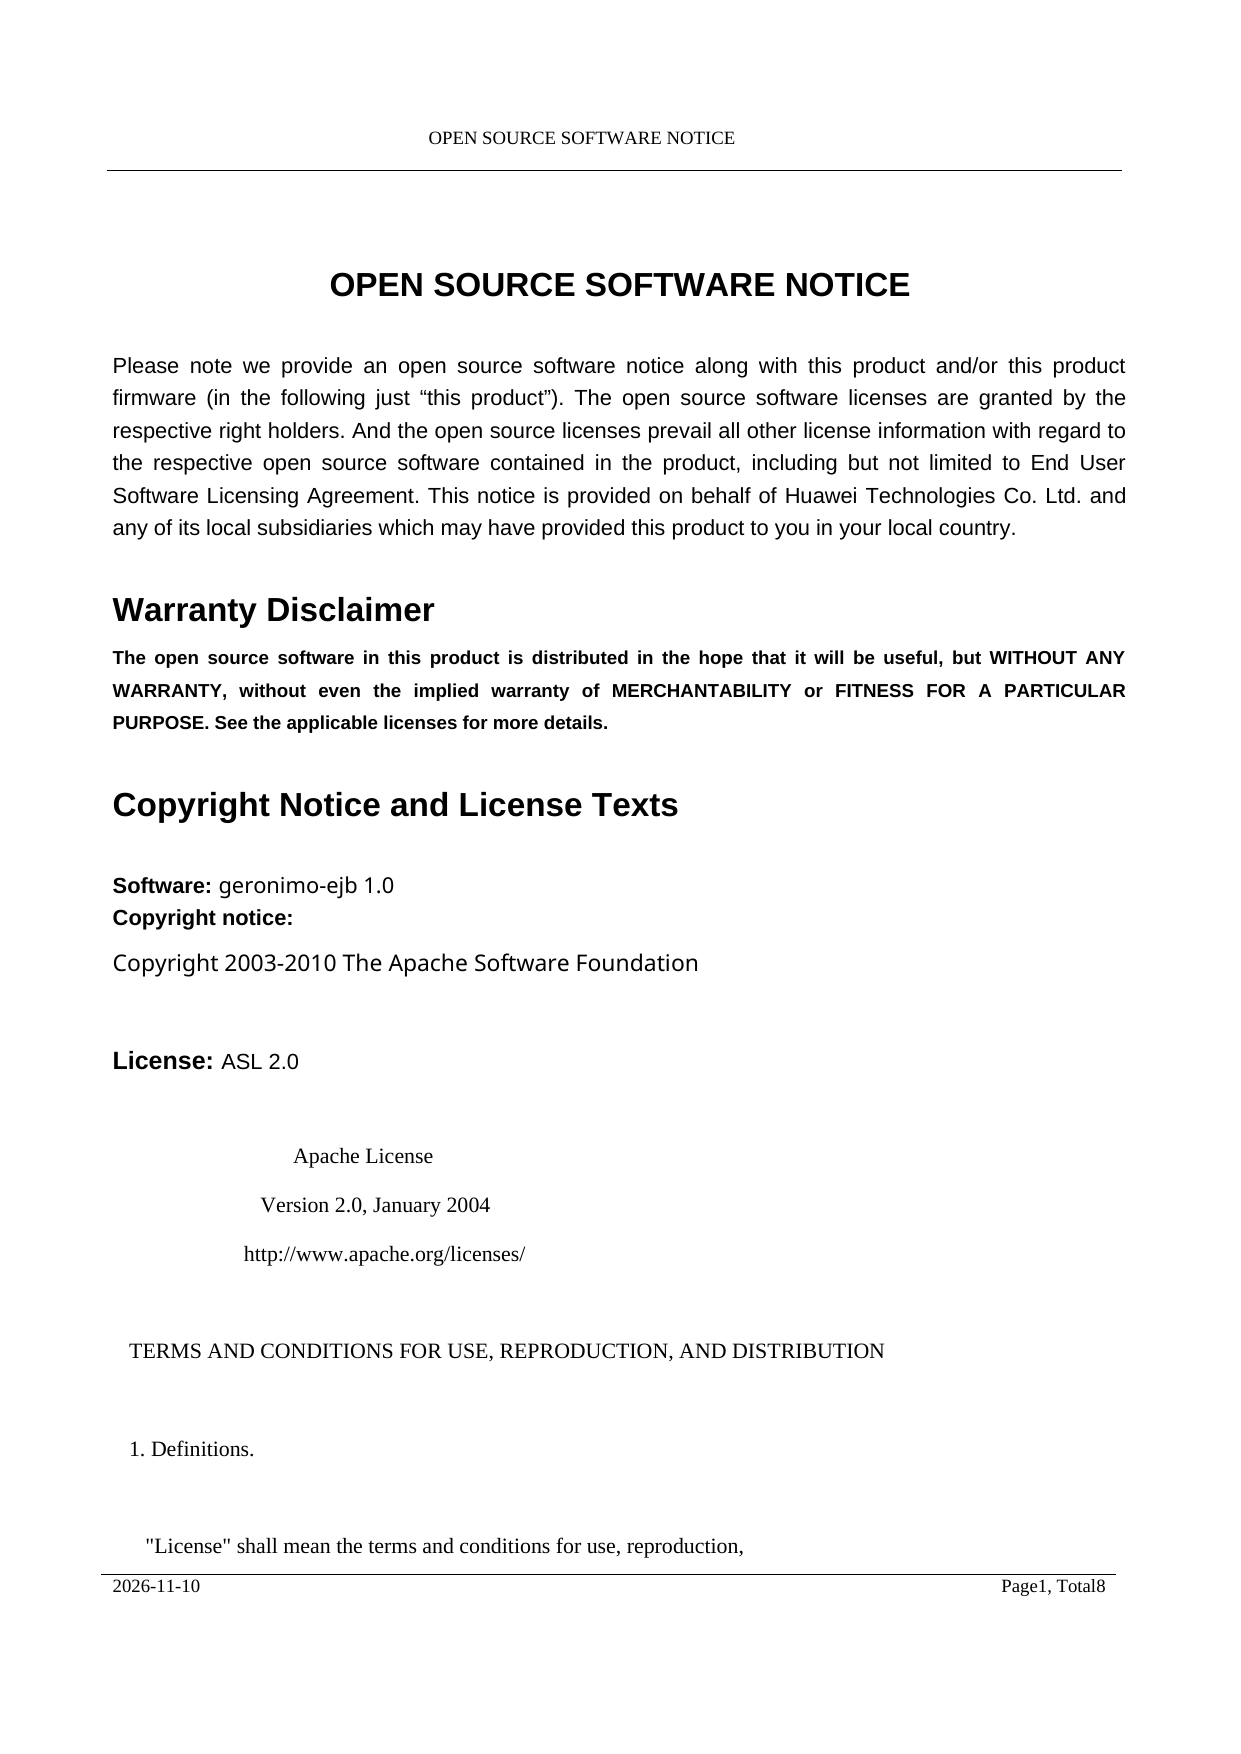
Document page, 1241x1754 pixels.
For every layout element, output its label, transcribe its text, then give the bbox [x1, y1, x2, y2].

text Copyright 2003-2010 The Apache Software Foundation [112, 947, 1128, 1028]
text Copyright Notice and License Texts [112, 771, 1128, 836]
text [112, 1091, 1128, 1562]
text Copyright notice: [112, 901, 1128, 934]
text Warranty Disclaimer [112, 576, 1128, 641]
text The open source software in this product is distributed in the hope that it will be useful, but WITHOUT ANY WARRANTY, without even the implied warranty of MERCHANTABILITY or FITNESS FOR A PARTICULAR PURPOSE. See the applicable licenses for more details. [112, 641, 1128, 739]
text Software: geronimo-ejb 1.0 [112, 869, 1128, 901]
text OPEN SOURCE SOFTWARE NOTICE [112, 251, 1128, 316]
text Please note we provide an open source software notice along with this product and/or this product firmware (in the following just “this product”). The open source software licenses are granted by the respective right holders. And the open source licenses prevail all other license information with regard to the respective open source software contained in the product, including but not limited to End User Software Licensing Agreement. This notice is provided on behalf of Huawei Technologies Co. Ltd. and any of its local subsidiaries which may have provided this product to you in your local country. [112, 349, 1128, 544]
text License: ASL 2.0 [112, 1044, 1128, 1077]
